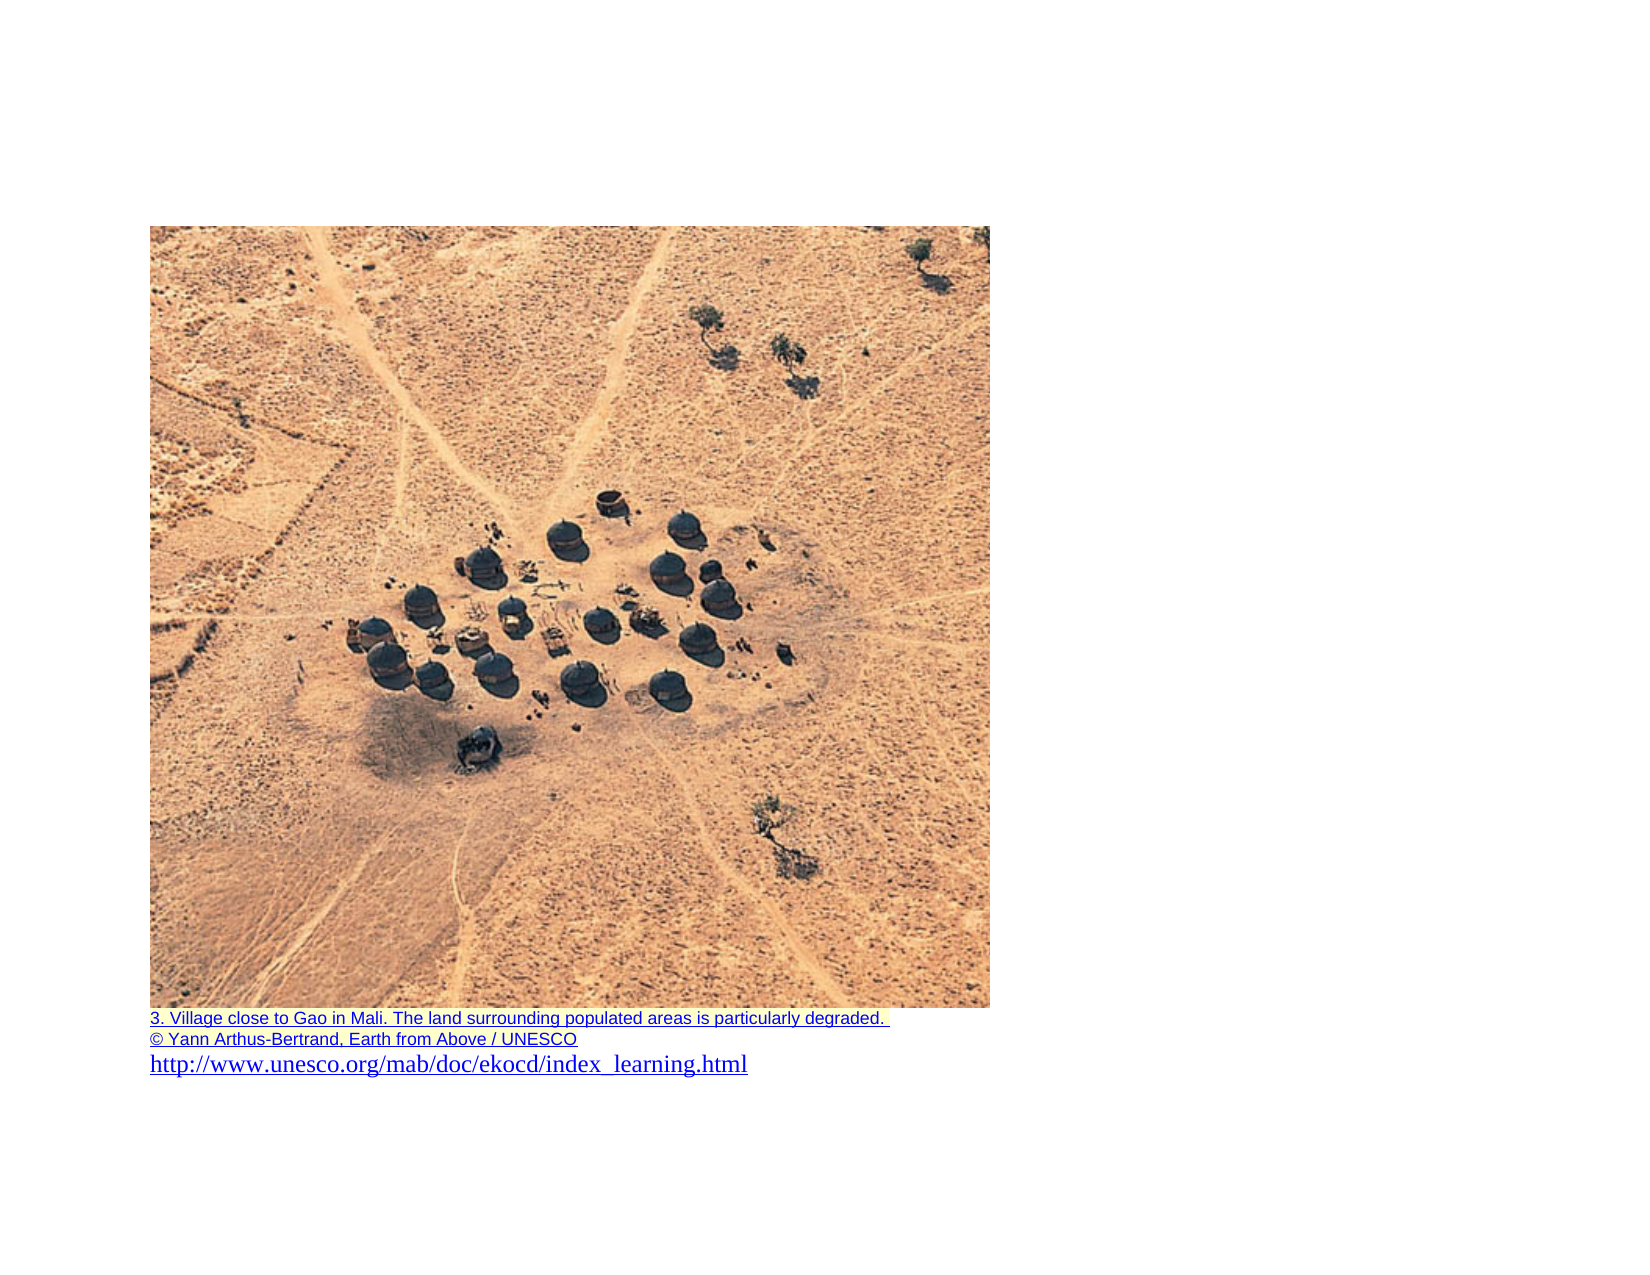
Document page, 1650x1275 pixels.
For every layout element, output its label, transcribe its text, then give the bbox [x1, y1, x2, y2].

text 3. Village close to Gao in Mali. The land surrounding populated areas is particularly degraded. © Yann Arthus-Bertrand, Earth from Above / UNESCO [577, 1008, 1500, 1049]
picture [150, 226, 990, 1008]
text http://www.unesco.org/mab/doc/ekocd/index_learning.html [150, 1049, 1500, 1077]
